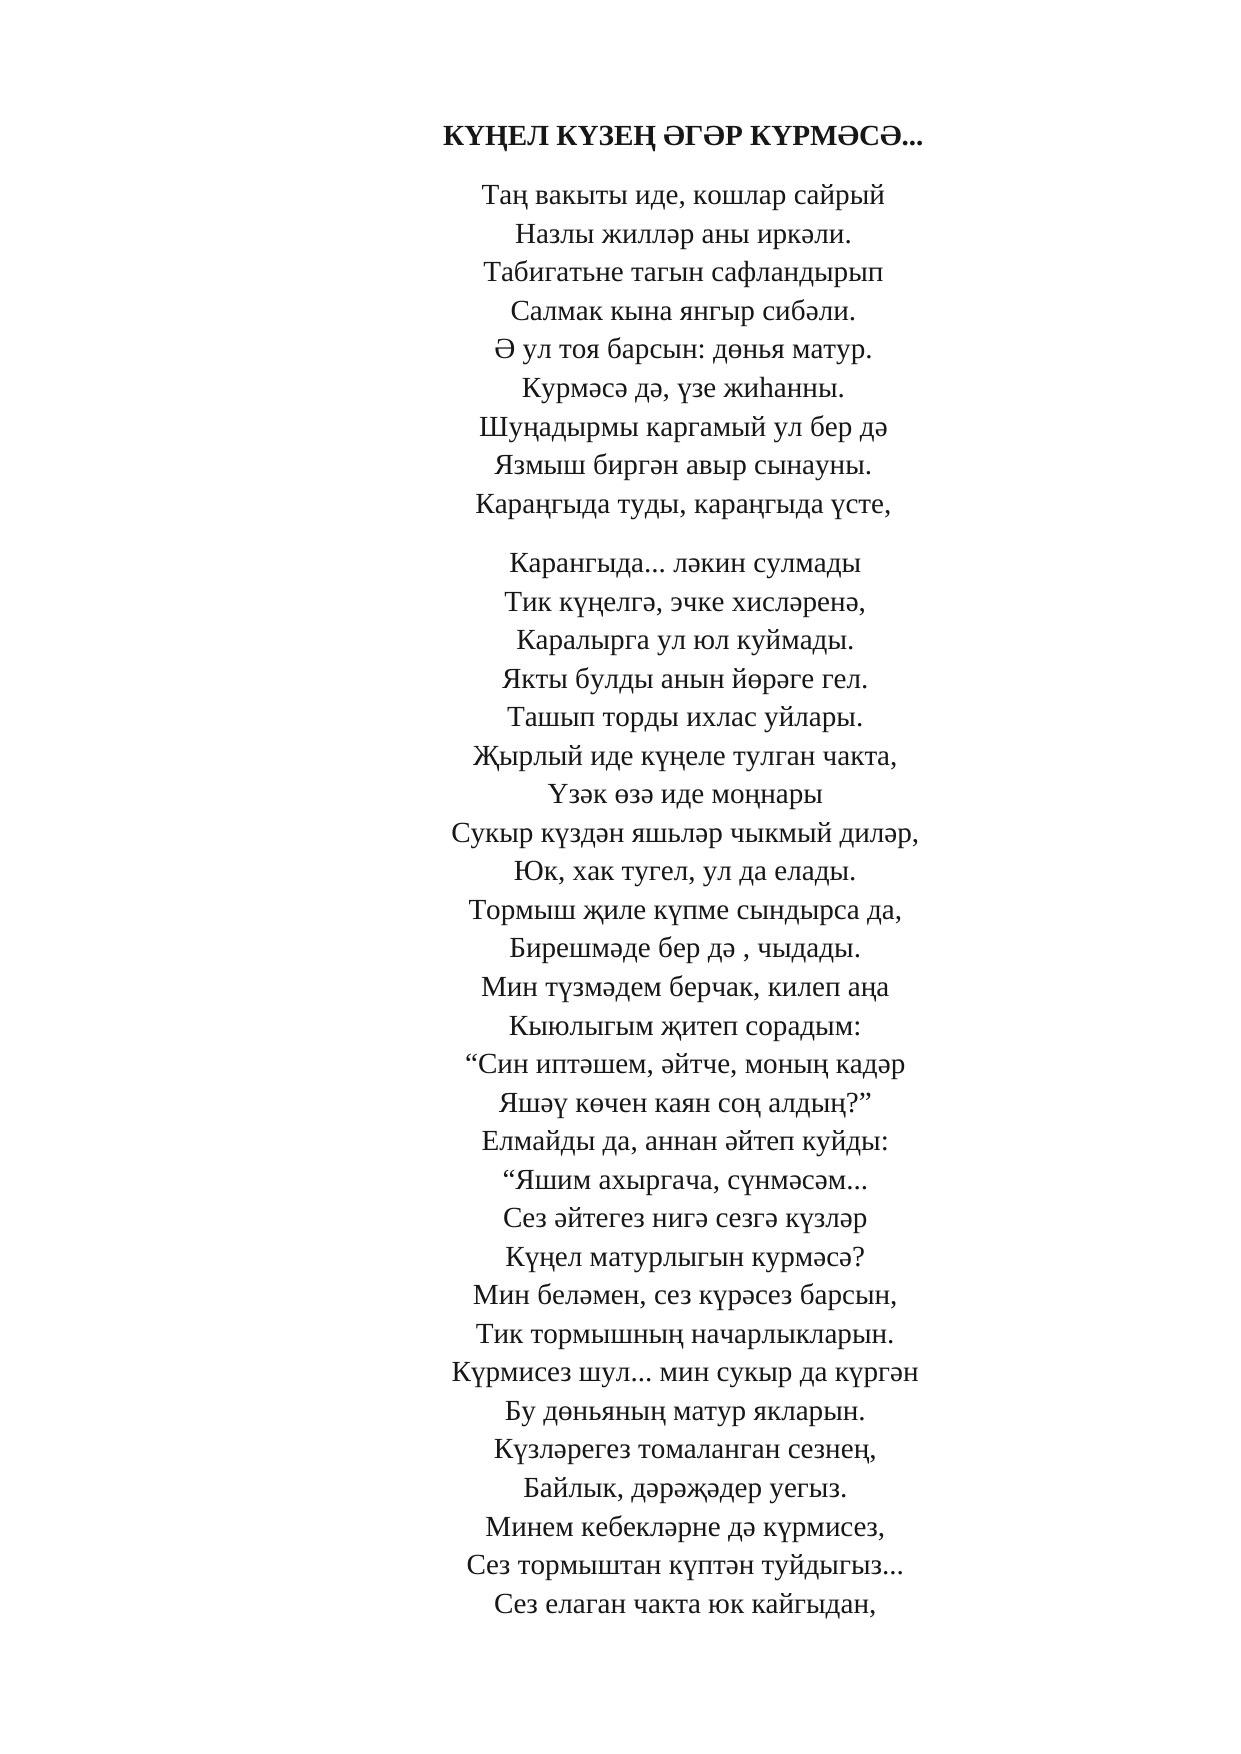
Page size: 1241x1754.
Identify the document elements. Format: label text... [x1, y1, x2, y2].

text Таң вакыты иде, кошлар сайрый Назлы жилләр аны иркәли. Табигатьне тагын сафландырып Салмак кына янгыр сибәли. Ә ул тоя барсын: дөнья матур. Курмәсә дә, үзе жиһанны. Шуңадырмы каргамый ул бер дә Язмыш биргән авыр сынауны. Караңгыда туды, караңгыда үсте, [215, 177, 1152, 519]
text КҮҢЕЛ КҮЗЕҢ ӘГӘР КҮРМӘСӘ... [215, 118, 1152, 152]
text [218, 545, 1152, 1619]
